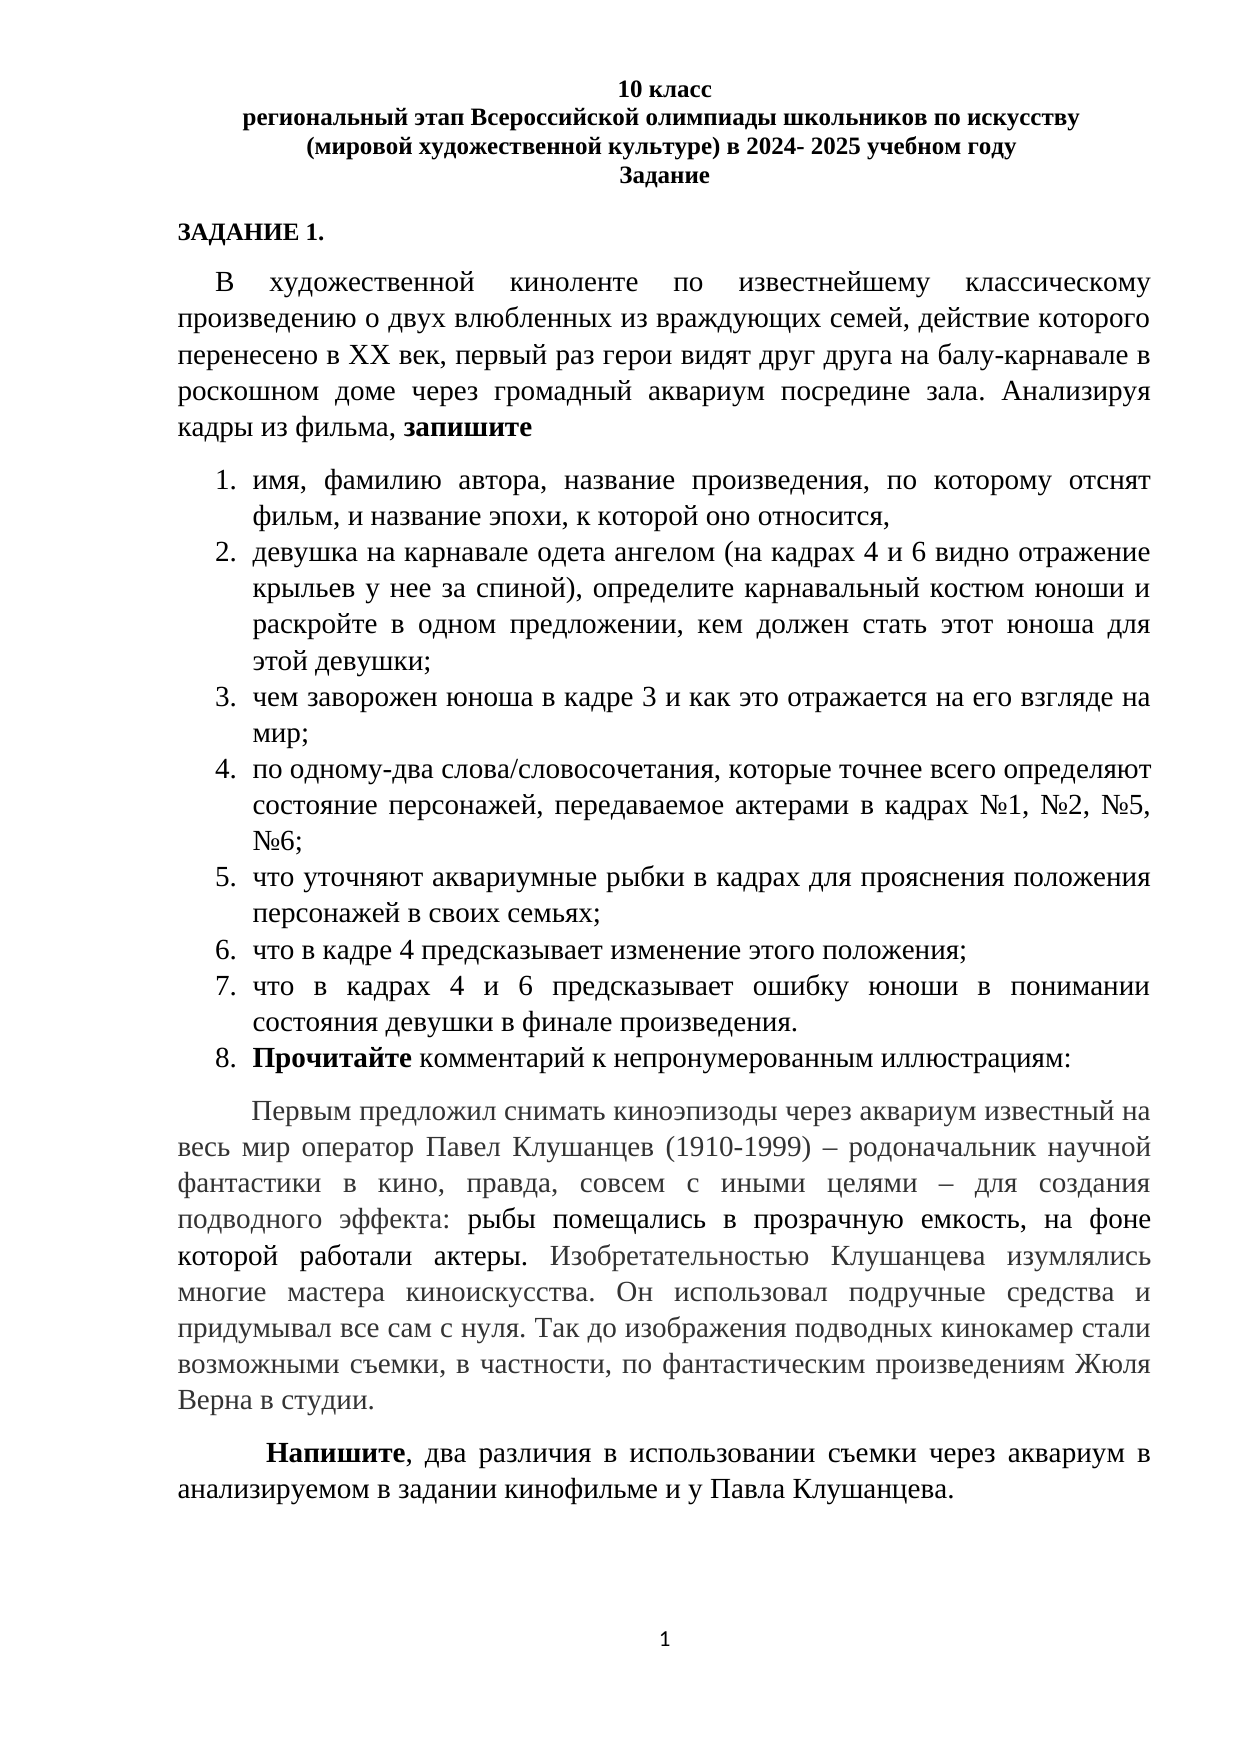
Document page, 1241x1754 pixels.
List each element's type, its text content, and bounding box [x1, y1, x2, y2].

text В художественной киноленте по известнейшему классическому произведению о двух влюбленных из враждующих семей, действие которого перенесено в ХХ век, первый раз герои видят друг друга на балу-карнавале в роскошном доме через громадный аквариум посредине зала. Анализируя кадры из фильма, запишите [177, 264, 1152, 443]
text Первым предложил снимать киноэпизоды через аквариум известный на весь мир оператор Павел Клушанцев (1910-1999) – родоначальник научной фантастики в кино, правда, совсем с иными целями – для создания подводного эффекта: рыбы помещались в прозрачную емкость, на фоне которой работали актеры. Изобретательностью Клушанцева изумлялись многие мастера киноискусства. Он использовал подручные средства и придумывал все сам с нуля. Так до изображения подводных кинокамер стали возможными съемки, в частности, по фантастическим произведениям Жюля Верна в студии. [177, 1093, 1152, 1416]
text ЗАДАНИЕ 1. [177, 217, 1152, 246]
list девушка на карнавале одета ангелом (на кадрах 4 и 6 видно отражение крыльев у нее за спиной), определите карнавальный костюм юноши и раскройте в одном предложении, кем должен стать этот юноша для этой девушки; [215, 534, 1152, 676]
text Напишите, два различия в использовании съемки через аквариум в анализируемом в задании кинофильме и у Павла Клушанцева. [177, 1435, 1152, 1505]
list что в кадрах 4 и 6 предсказывает ошибку юноши в понимании состояния девушки в финале произведения. [215, 968, 1152, 1038]
list по одному-два слова/словосочетания, которые точнее всего определяют состояние персонажей, передаваемое актерами в кадрах №1, №2, №5, №6; [215, 751, 1152, 857]
list что уточняют аквариумные рыбки в кадрах для прояснения положения персонажей в своих семьях; [215, 859, 1152, 929]
list Прочитайте комментарий к непронумерованным иллюстрациям: [215, 1040, 1152, 1074]
list имя, фамилию автора, название произведения, по которому отснят фильм, и название эпохи, к которой оно относится, [215, 462, 1152, 532]
list чем заворожен юноша в кадре 3 и как это отражается на его взгляде на мир; [215, 679, 1152, 748]
list что в кадре 4 предсказывает изменение этого положения; [215, 932, 1152, 965]
